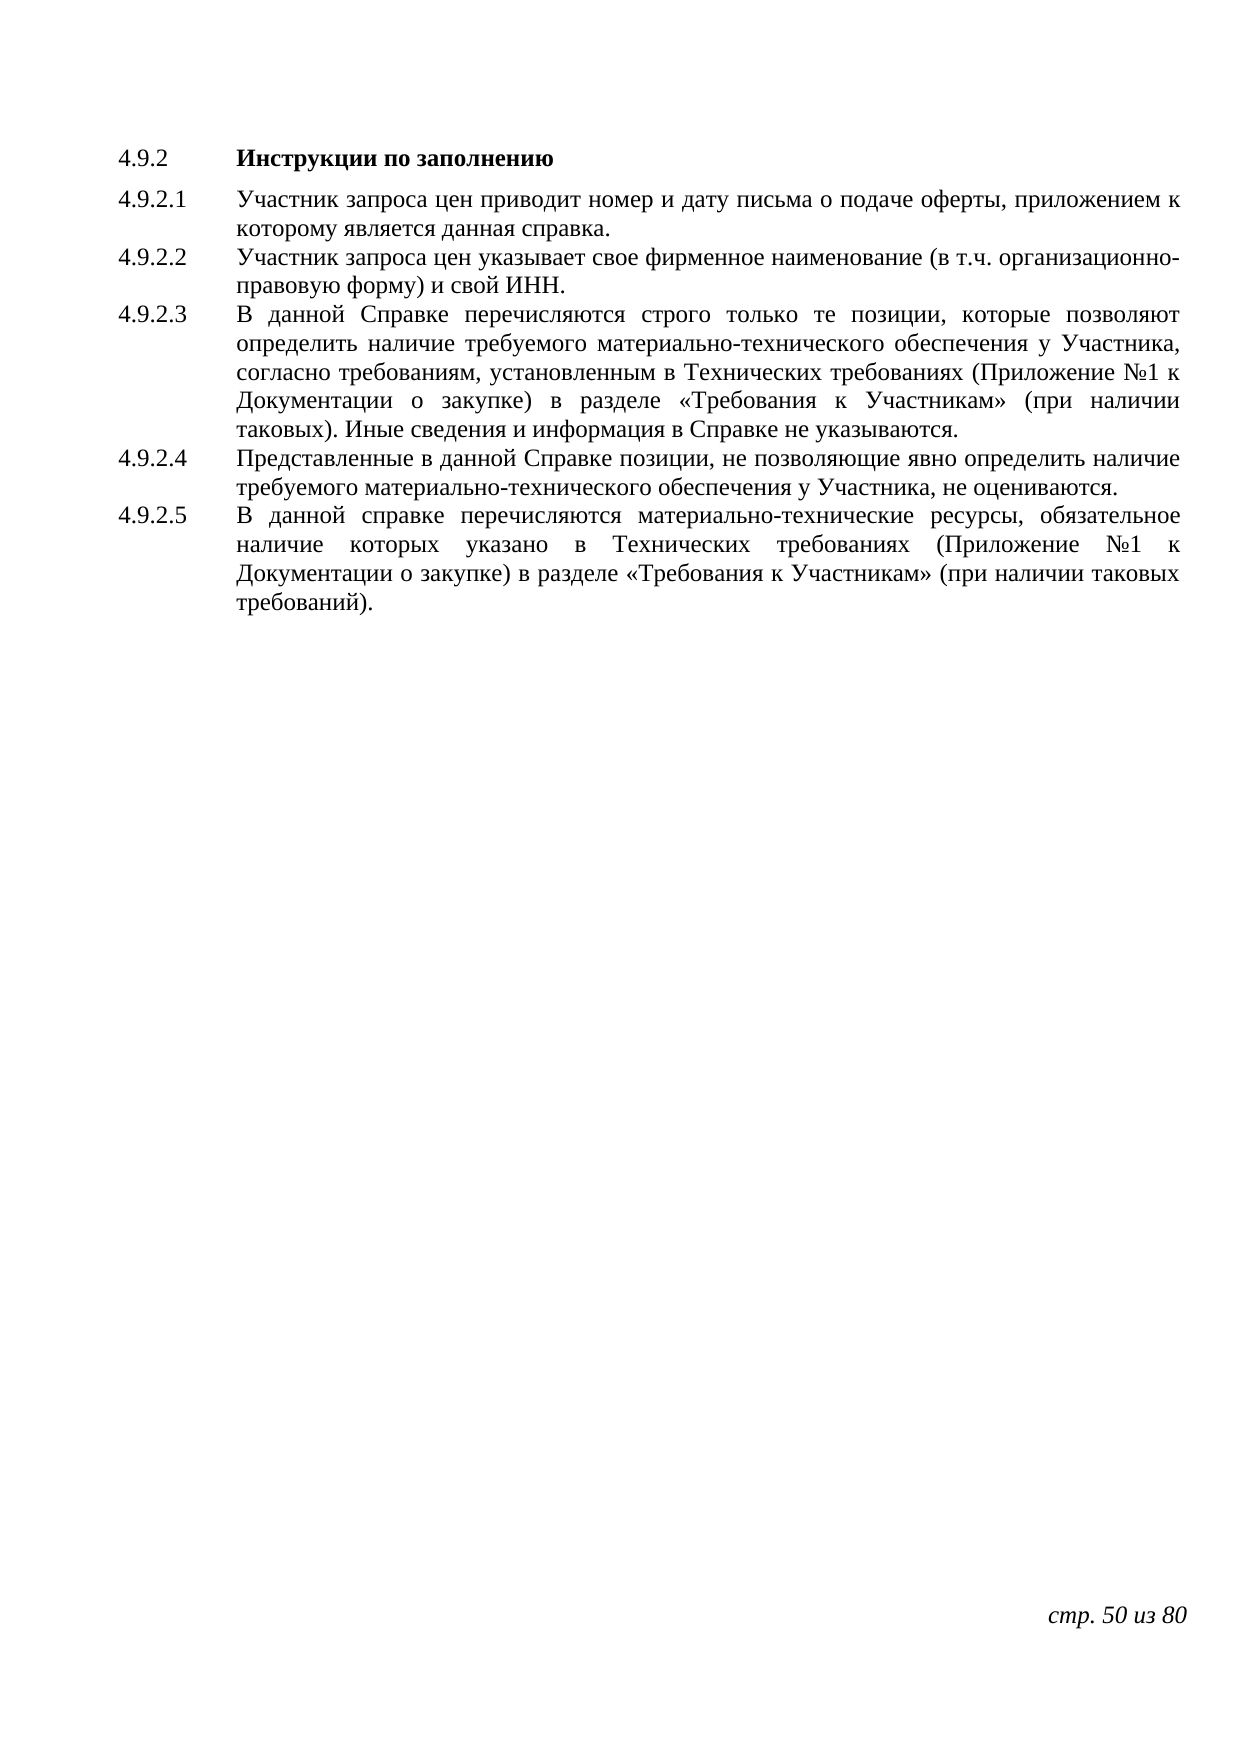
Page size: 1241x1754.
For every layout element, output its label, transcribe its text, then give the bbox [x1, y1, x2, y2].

list В данной Справке перечисляются строго только те позиции, которые позволяют определить наличие требуемого материально-технического обеспечения у Участника, согласно требованиям, установленным в Технических требованиях (Приложение №1 к Документации о закупке) в разделе «Требования к Участникам» (при наличии таковых). Иные сведения и информация в Справке не указываются. [118, 299, 1181, 443]
list Представленные в данной Справке позиции, не позволяющие явно определить наличие требуемого материально-технического обеспечения у Участника, не оцениваются. [118, 443, 1181, 501]
text Участник запроса цен приводит номер и дату письма о подаче оферты, приложением к которому является данная справка. [118, 184, 1181, 242]
text Участник запроса цен указывает свое фирменное наименование (в т.ч. организационно-правовую форму) и свой ИНН. [118, 242, 1181, 299]
text В данной справке перечисляются материально-технические ресурсы, обязательное наличие которых указано в Технических требованиях (Приложение №1 к Документации о закупке) в разделе «Требования к Участникам» (при наличии таковых требований). [118, 501, 1181, 616]
text Инструкции по заполнению [118, 143, 1181, 172]
